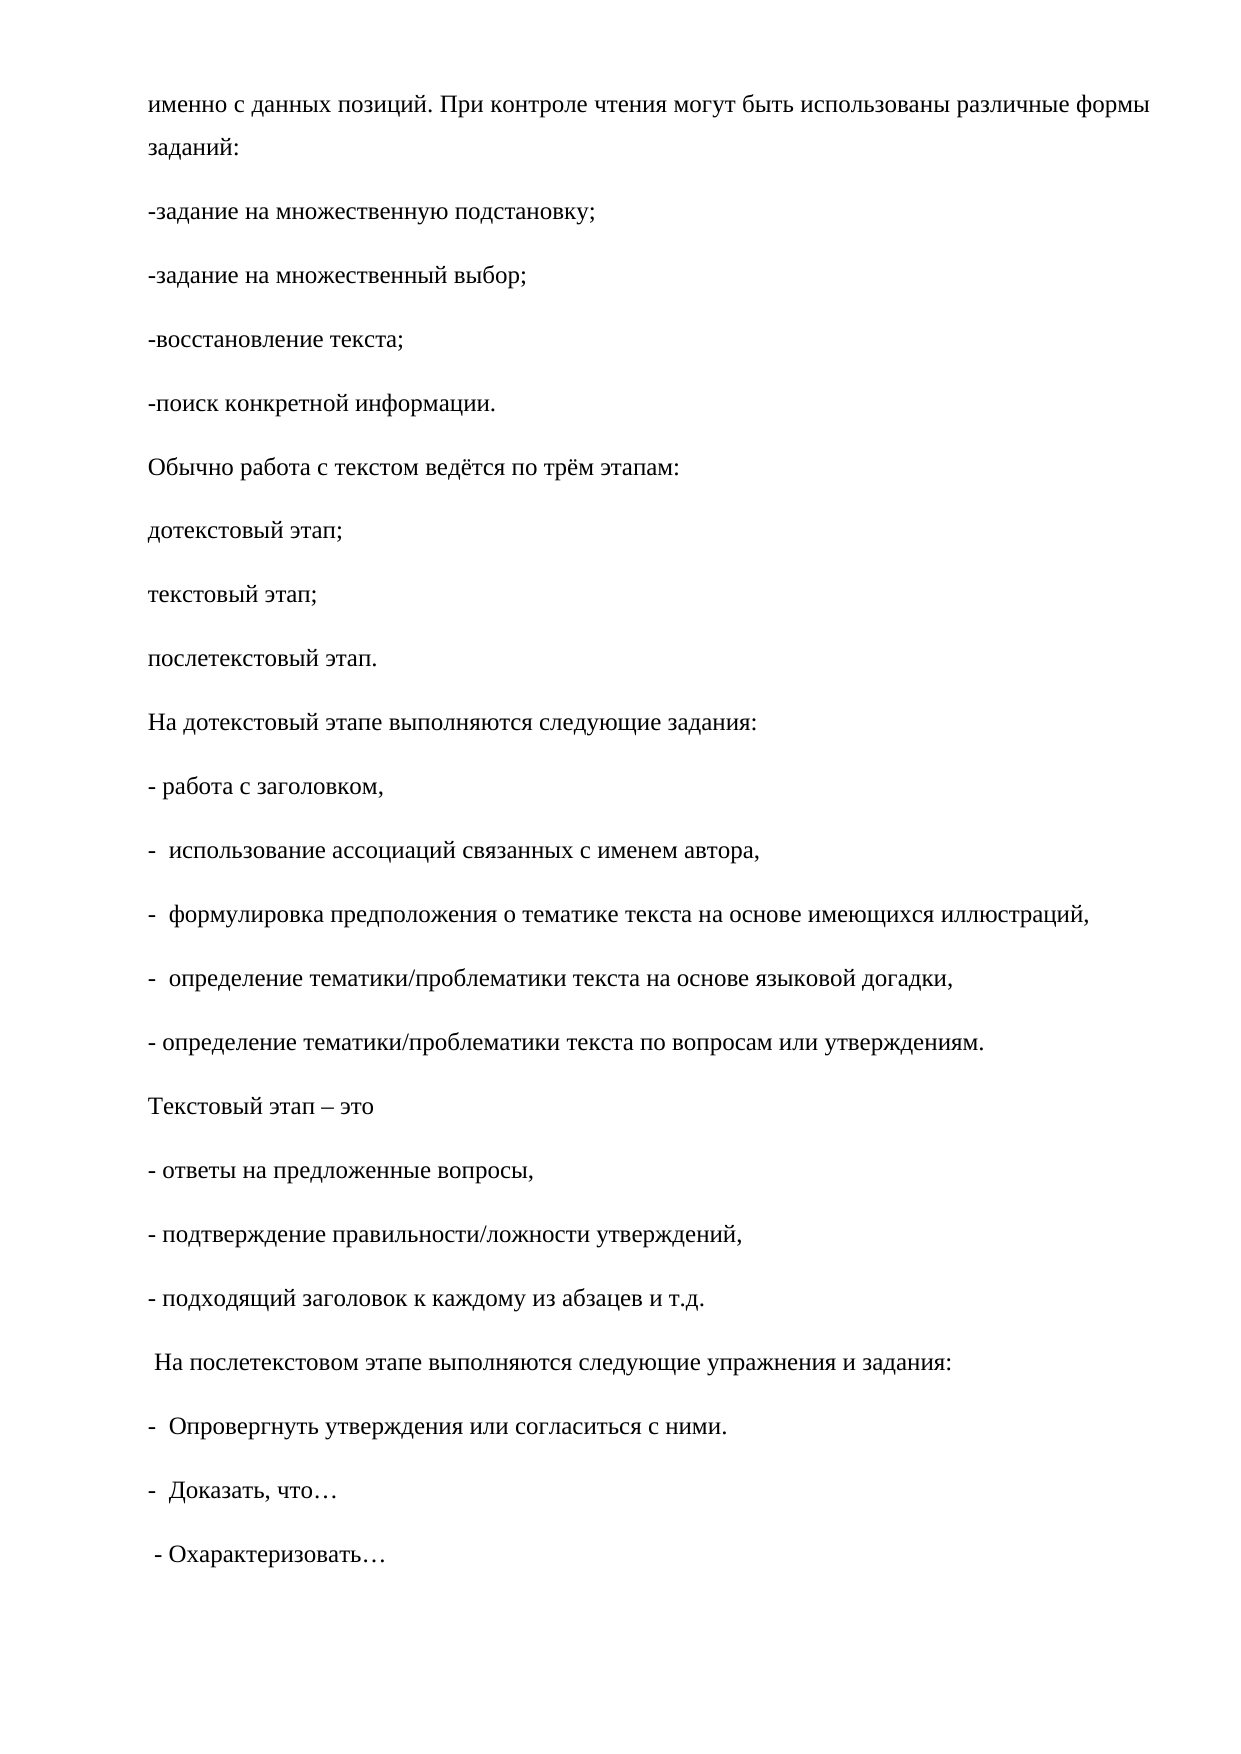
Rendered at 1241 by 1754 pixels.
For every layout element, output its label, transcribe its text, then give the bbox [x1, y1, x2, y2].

text Обычно работа с текстом ведётся по трём этапам: [148, 452, 1152, 480]
text На послетекстовом этапе выполняются следующие упражнения и задания: [148, 1347, 1152, 1376]
text -задание на множественную подстановку; [148, 196, 1152, 224]
text -поиск конкретной информации. [148, 388, 1152, 416]
text На дотекстовый этапе выполняются следующие задания: [148, 707, 1152, 736]
text - определение тематики/проблематики текста по вопросам или утверждениям. [148, 1027, 1152, 1056]
text - ответы на предложенные вопросы, [148, 1155, 1152, 1184]
text дотекстовый этап; [148, 516, 1152, 544]
text послетекстовый этап. [148, 643, 1152, 672]
text - формулировка предположения о тематике текста на основе имеющихся иллюстраций, [148, 899, 1152, 928]
text - работа с заголовком, [148, 771, 1152, 800]
text - подходящий заголовок к каждому из абзацев и т.д. [148, 1283, 1152, 1312]
text - определение тематики/проблематики текста на основе языковой догадки, [148, 963, 1152, 992]
text - использование ассоциаций связанных с именем автора, [148, 835, 1152, 864]
text -восстановление текста; [148, 324, 1152, 352]
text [148, 89, 1152, 161]
text Текстовый этап – это [148, 1091, 1152, 1120]
text текстовый этап; [148, 579, 1152, 608]
text -задание на множественный выбор; [148, 260, 1152, 288]
text - Охарактеризовать… [148, 1539, 1152, 1568]
text - подтверждение правильности/ложности утверждений, [148, 1219, 1152, 1248]
text - Опровергнуть утверждения или согласиться с ними. [148, 1411, 1152, 1440]
text - Доказать, что… [148, 1475, 1152, 1504]
